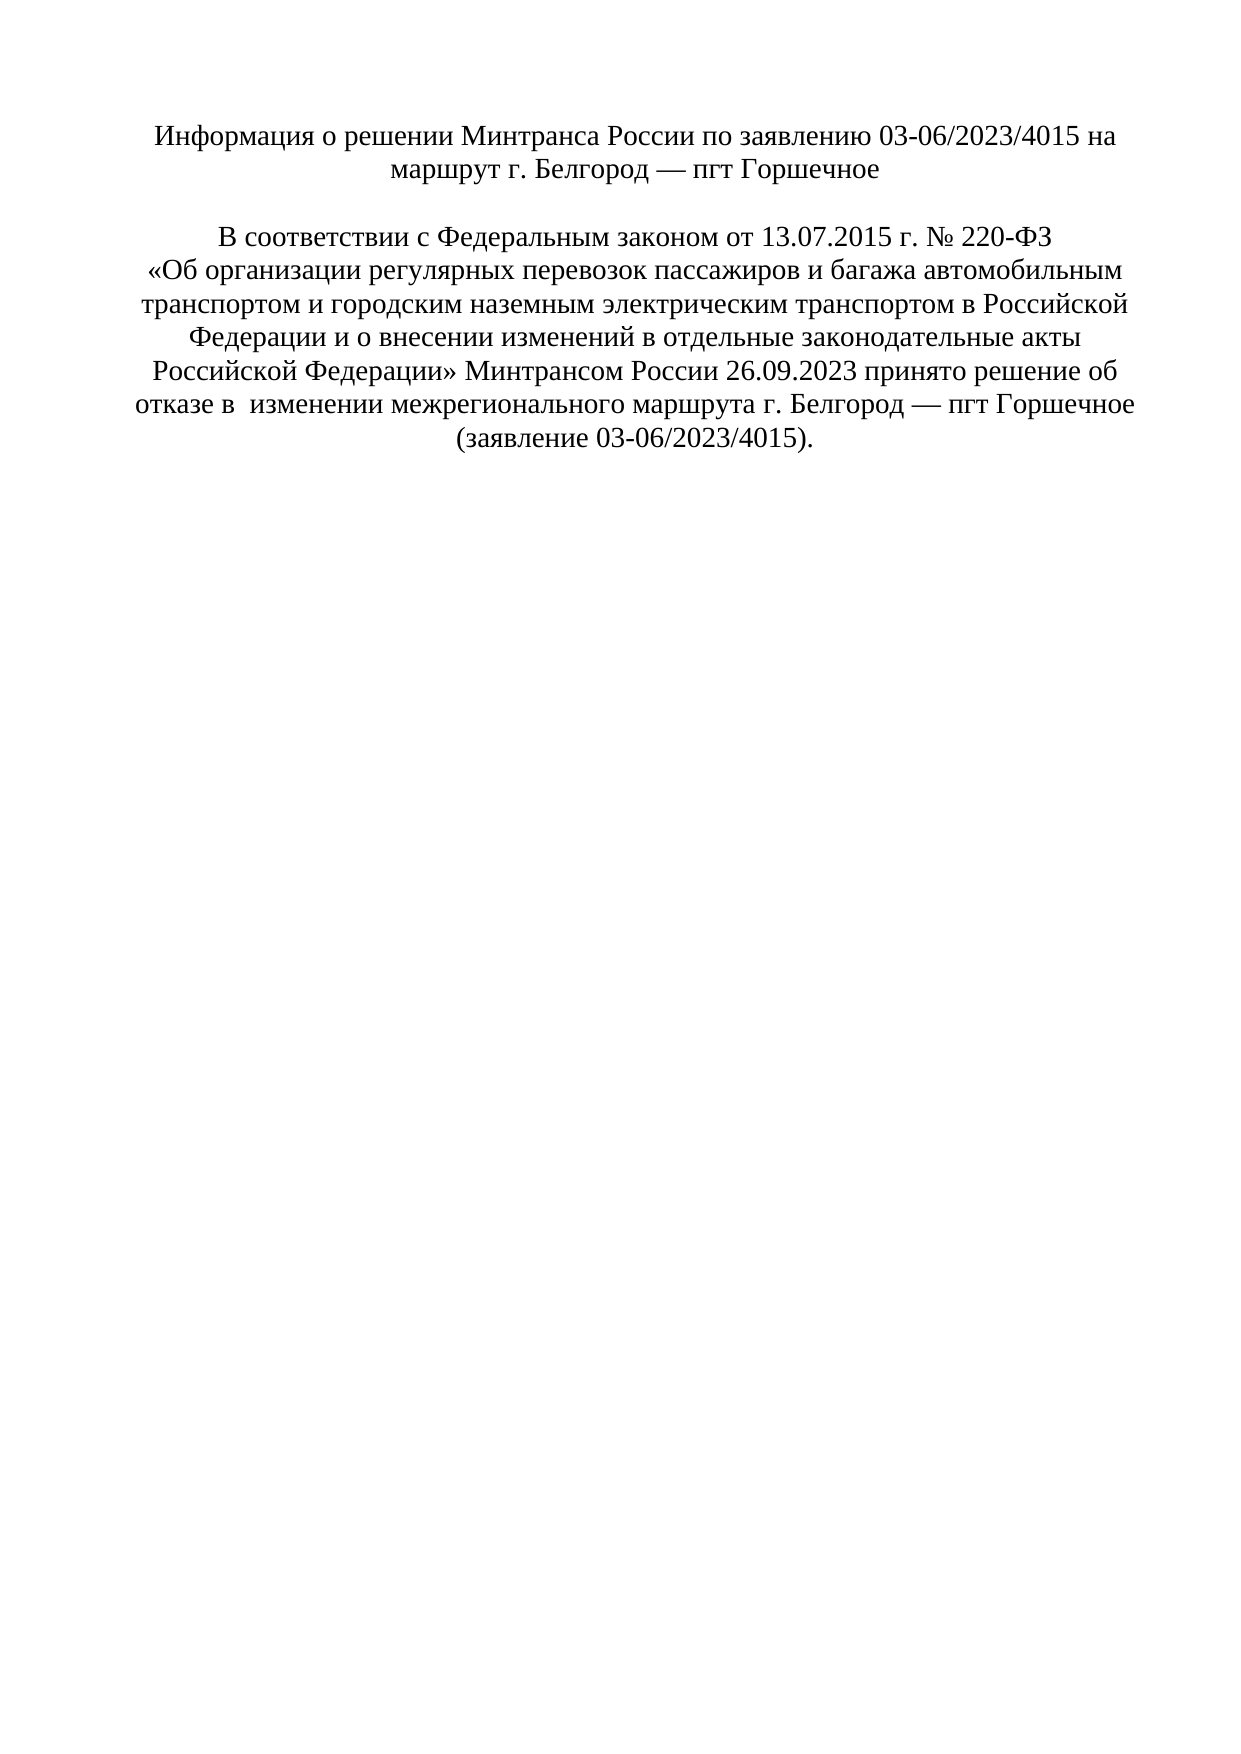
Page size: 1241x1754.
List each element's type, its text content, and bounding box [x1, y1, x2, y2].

text В соответствии с Федеральным законом от 13.07.2015 г. № 220-ФЗ «Об организации регулярных перевозок пассажиров и багажа автомобильным транспортом и городским наземным электрическим транспортом в Российской Федерации и о внесении изменений в отдельные законодательные акты Российской Федерации» Минтрансом России 26.09.2023 принято решение об отказе в изменении межрегионального маршрута г. Белгород — пгт Горшечное (заявление 03-06/2023/4015). [118, 219, 1152, 453]
text Информация о решении Минтранса России по заявлению 03-06/2023/4015 на маршрут г. Белгород — пгт Горшечное [118, 118, 1152, 185]
